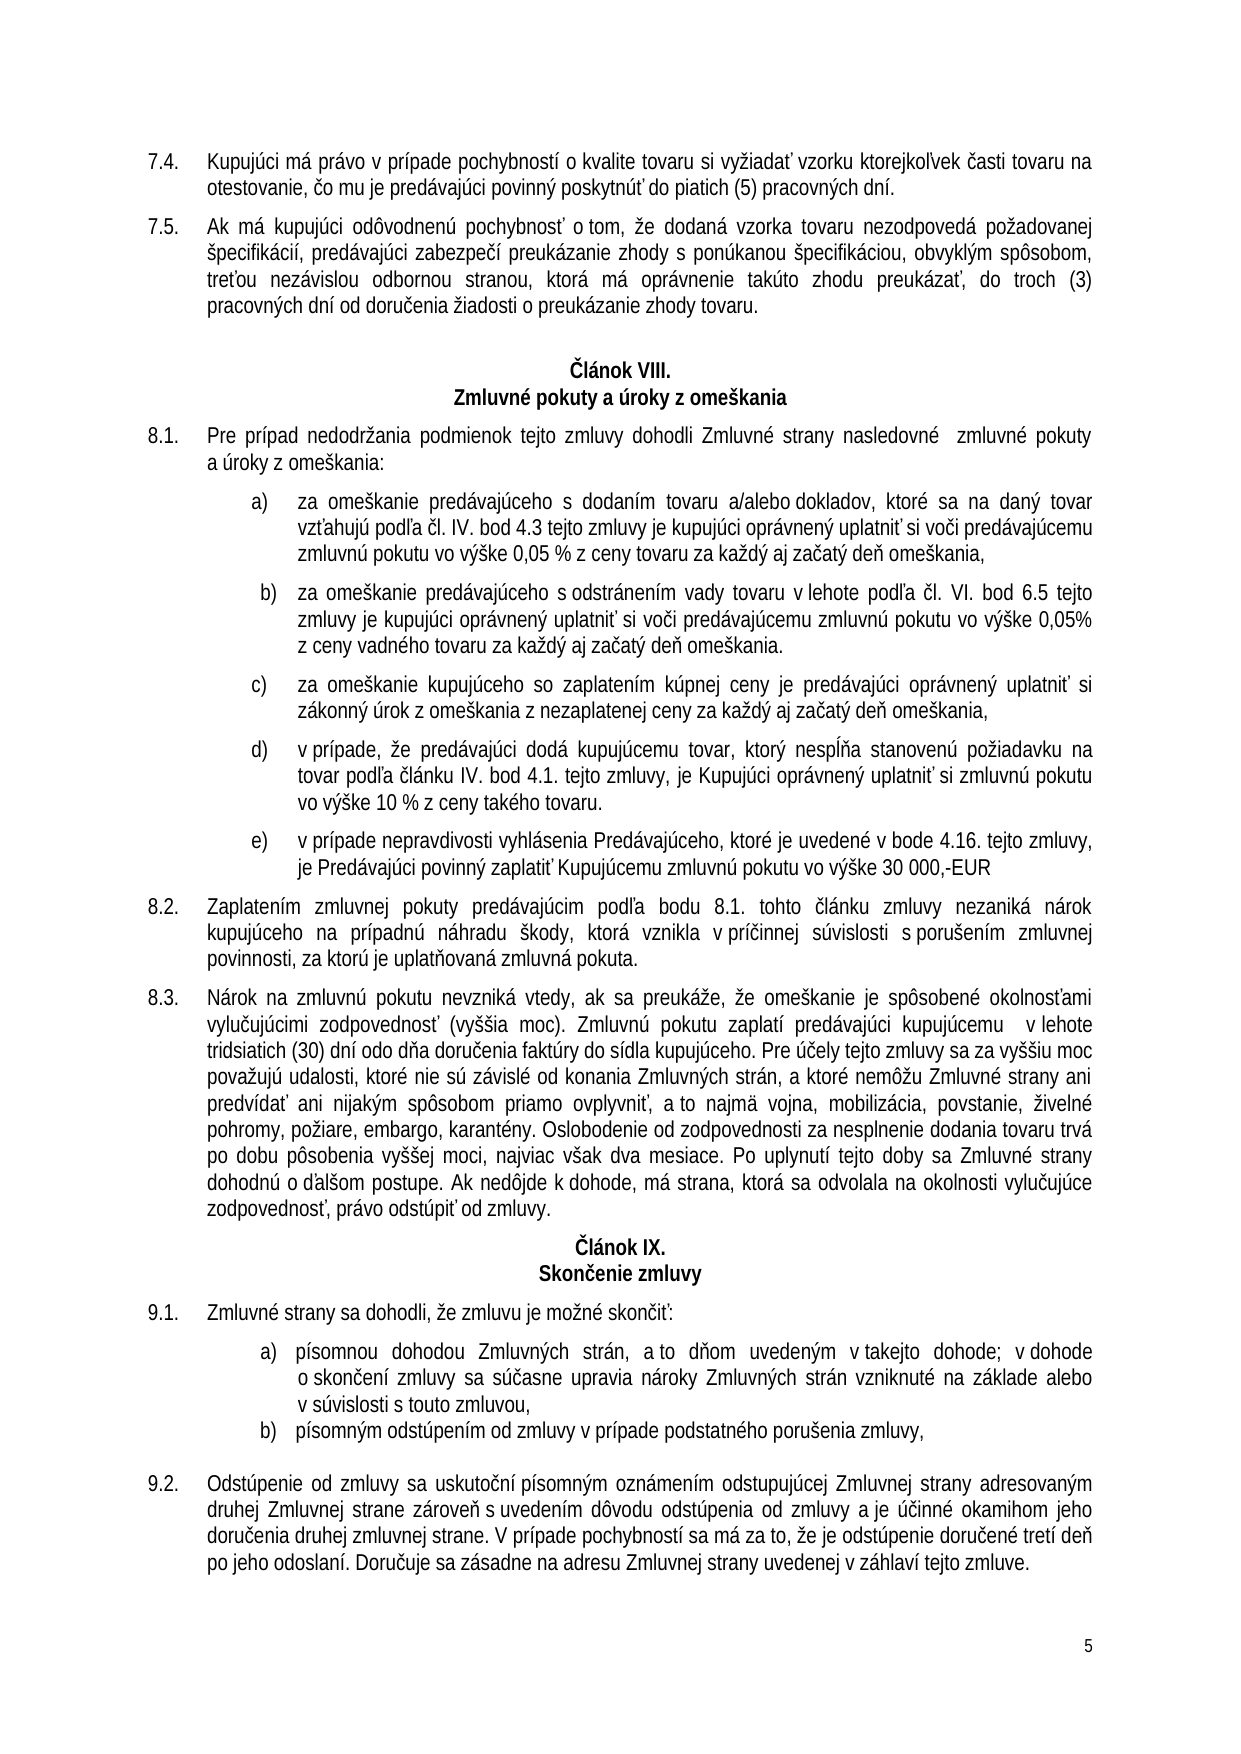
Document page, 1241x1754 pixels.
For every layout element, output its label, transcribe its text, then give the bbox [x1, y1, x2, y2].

text Článok IX. [148, 1234, 1092, 1260]
list Nárok na zmluvnú pokutu nevzniká vtedy, ak sa preukáže, že omeškanie je spôsobené okolnosťami vylučujúcimi zodpovednosť (vyššia moc). Zmluvnú pokutu zaplatí predávajúci kupujúcemu v lehote tridsiatich (30) dní odo dňa doručenia faktúry do sídla kupujúceho. Pre účely tejto zmluvy sa za vyššiu moc považujú udalosti, ktoré nie sú závislé od konania Zmluvných strán, a ktoré nemôžu Zmluvné strany ani predvídať ani nijakým spôsobom priamo ovplyvniť, a to najmä vojna, mobilizácia, povstanie, živelné pohromy, požiare, embargo, karantény. Oslobodenie od zodpovednosti za nesplnenie dodania tovaru trvá po dobu pôsobenia vyššej moci, najviac však dva mesiace. Po uplynutí tejto doby sa Zmluvné strany dohodnú o ďalšom postupe. Ak nedôjde k dohode, má strana, ktorá sa odvolala na okolnosti vylučujúce zodpovednosť, právo odstúpiť od zmluvy. [148, 984, 1092, 1221]
list písomným odstúpením od zmluvy v prípade podstatného porušenia zmluvy, [260, 1417, 1092, 1443]
text Zmluvné pokuty a úroky z omeškania [148, 383, 1092, 410]
text Článok VIII. [148, 357, 1092, 383]
list Ak má kupujúci odôvodnenú pochybnosť o tom, že dodaná vzorka tovaru nezodpovedá požadovanej špecifikácií, predávajúci zabezpečí preukázanie zhody s ponúkanou špecifikáciou, obvyklým spôsobom, treťou nezávislou odbornou stranou, ktorá má oprávnenie takúto zhodu preukázať, do troch (3) pracovných dní od doručenia žiadosti o preukázanie zhody tovaru. [148, 213, 1092, 318]
list za omeškanie kupujúceho so zaplatením kúpnej ceny je predávajúci oprávnený uplatniť si zákonný úrok z omeškania z nezaplatenej ceny za každý aj začatý deň omeškania, [251, 671, 1092, 723]
list písomnou dohodou Zmluvných strán, a to dňom uvedeným v takejto dohode; v dohode o skončení zmluvy sa súčasne upravia nároky Zmluvných strán vzniknuté na základe alebo v súvislosti s touto zmluvou, [260, 1338, 1092, 1417]
list Kupujúci má právo v prípade pochybností o kvalite tovaru si vyžiadať vzorku ktorejkoľvek časti tovaru na otestovanie, čo mu je predávajúci povinný poskytnúť do piatich (5) pracovných dní. [148, 148, 1092, 200]
list Zaplatením zmluvnej pokuty predávajúcim podľa bodu 8.1. tohto článku zmluvy nezaniká nárok kupujúceho na prípadnú náhradu škody, ktorá vznikla v príčinnej súvislosti s porušením zmluvnej povinnosti, za ktorú je uplatňovaná zmluvná pokuta. [148, 893, 1092, 972]
text Skončenie zmluvy [148, 1260, 1092, 1287]
list Pre prípad nedodržania podmienok tejto zmluvy dohodli Zmluvné strany nasledovné zmluvné pokuty a úroky z omeškania: [148, 422, 1092, 475]
list v prípade, že predávajúci dodá kupujúcemu tovar, ktorý nespĺňa stanovenú požiadavku na tovar podľa článku IV. bod 4.1. tejto zmluvy, je Kupujúci oprávnený uplatniť si zmluvnú pokutu vo výške 10 % z ceny takého tovaru. [251, 736, 1092, 815]
list Zmluvné strany sa dohodli, že zmluvu je možné skončiť: [148, 1299, 1092, 1326]
list Odstúpenie od zmluvy sa uskutoční písomným oznámením odstupujúcej Zmluvnej strany adresovaným druhej Zmluvnej strane zároveň s uvedením dôvodu odstúpenia od zmluvy a je účinné okamihom jeho doručenia druhej zmluvnej strane. V prípade pochybností sa má za to, že je odstúpenie doručené tretí deň po jeho odoslaní. Doručuje sa zásadne na adresu Zmluvnej strany uvedenej v záhlaví tejto zmluve. [148, 1470, 1092, 1575]
list za omeškanie predávajúceho s dodaním tovaru a/alebo dokladov, ktoré sa na daný tovar vzťahujú podľa čl. IV. bod 4.3 tejto zmluvy je kupujúci oprávnený uplatniť si voči predávajúcemu zmluvnú pokutu vo výške 0,05 % z ceny tovaru za každý aj začatý deň omeškania, [251, 488, 1092, 567]
list za omeškanie predávajúceho s odstránením vady tovaru v lehote podľa čl. VI. bod 6.5 tejto zmluvy je kupujúci oprávnený uplatniť si voči predávajúcemu zmluvnú pokutu vo výške 0,05% z ceny vadného tovaru za každý aj začatý deň omeškania. [260, 579, 1092, 658]
list v prípade nepravdivosti vyhlásenia Predávajúceho, ktoré je uvedené v bode 4.16. tejto zmluvy, je Predávajúci povinný zaplatiť Kupujúcemu zmluvnú pokutu vo výške 30 000,-EUR [251, 827, 1092, 880]
